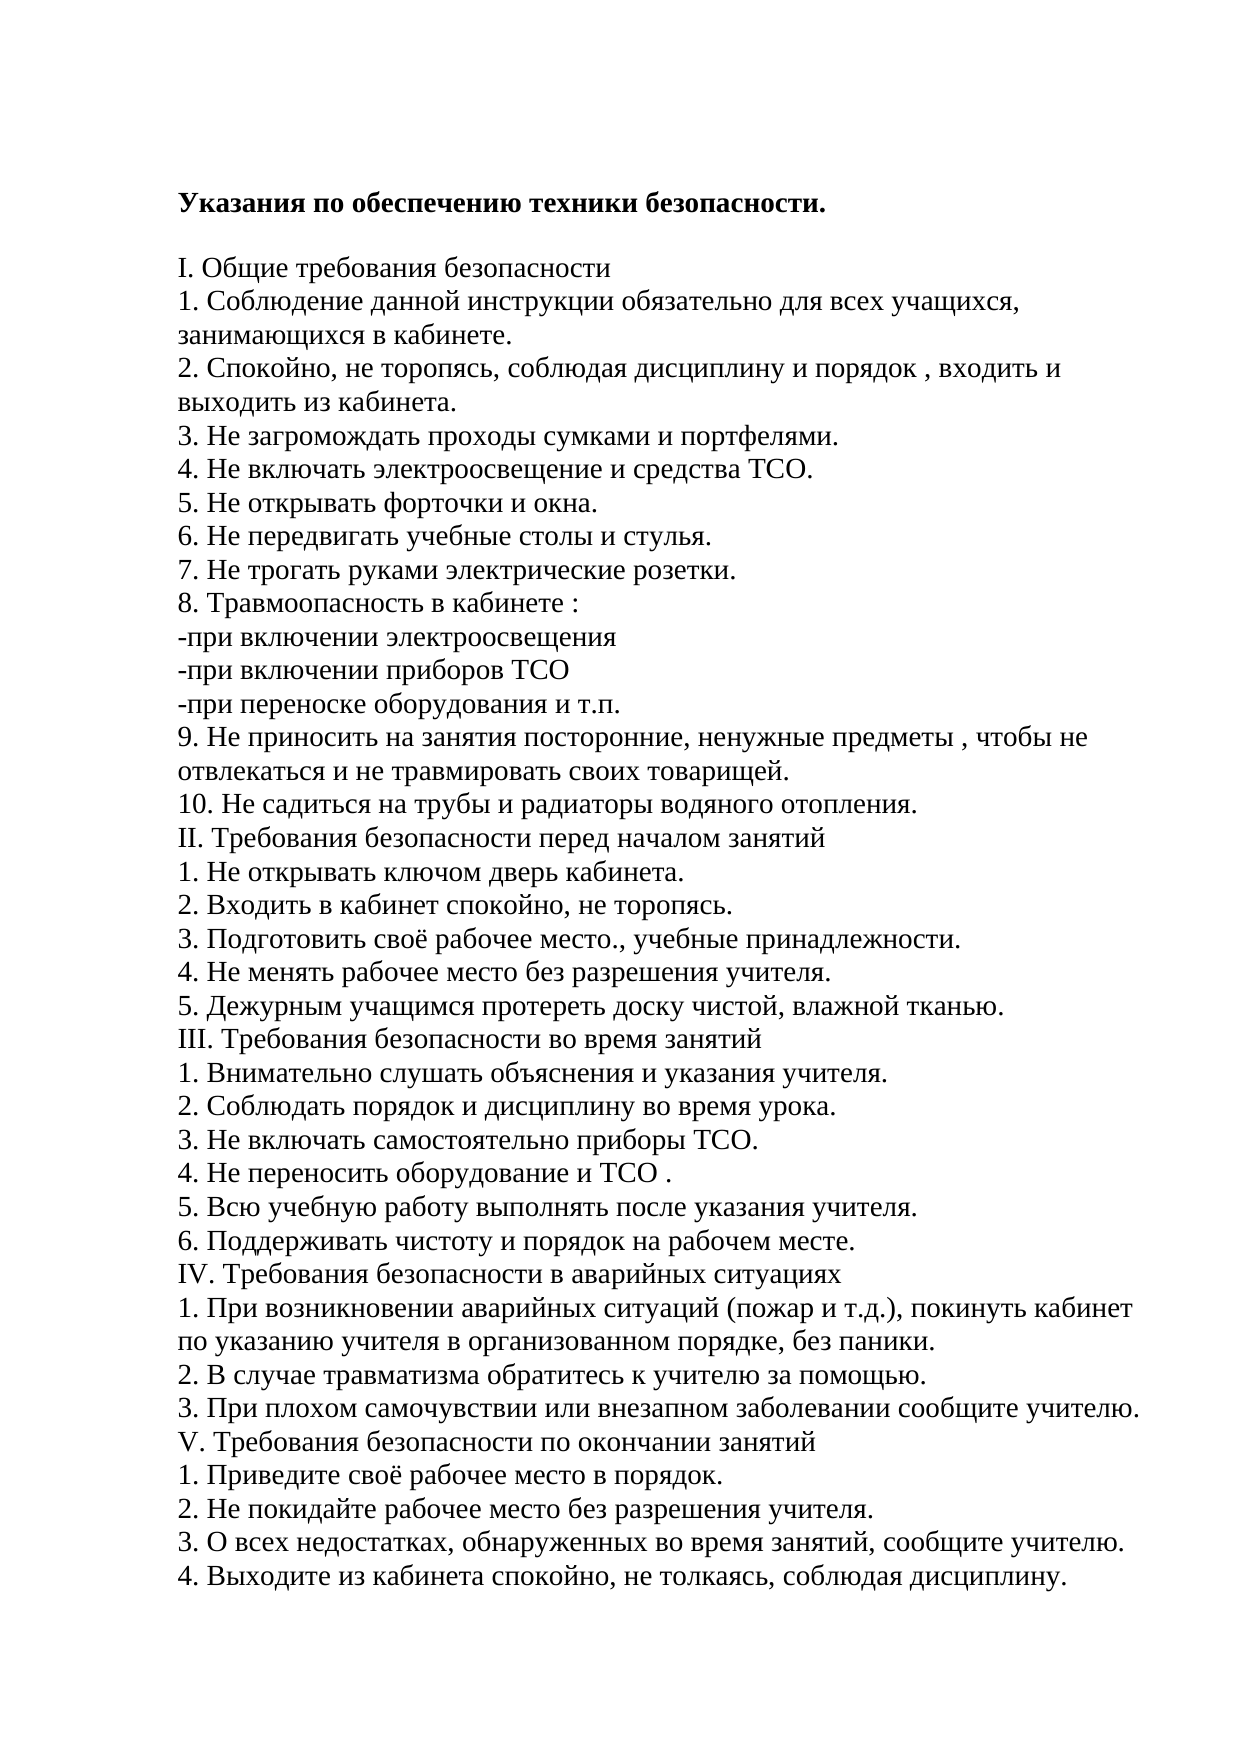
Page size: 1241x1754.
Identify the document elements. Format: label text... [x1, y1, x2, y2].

text IV. Требования безопасности в аварийных ситуациях [177, 1256, 1152, 1290]
text V. Требования безопасности по окончании занятий [177, 1424, 1152, 1457]
text 1. Не открывать ключом дверь кабинета. 2. Входить в кабинет спокойно, не торопясь. 3. Подготовить своё рабочее место., учебные принадлежности. 4. Не менять рабочее место без разрешения учителя. 5. Дежурным учащимся протереть доску чистой, влажной тканью. [177, 854, 1152, 1021]
text 1. Приведите своё рабочее место в порядок. 2. Не покидайте рабочее место без разрешения учителя. 3. О всех недостатках, обнаруженных во время занятий, сообщите учителю. 4. Выходите из кабинета спокойно, не толкаясь, соблюдая дисциплину. [177, 1457, 1152, 1592]
text II. Требования безопасности перед началом занятий [177, 820, 1152, 854]
text 1. Внимательно слушать объяснения и указания учителя. 2. Соблюдать порядок и дисциплину во время урока. 3. Не включать самостоятельно приборы ТСО. 4. Не переносить оборудование и ТСО . 5. Всю учебную работу выполнять после указания учителя. 6. Поддерживать чистоту и порядок на рабочем месте. [177, 1055, 1152, 1256]
text 1. Соблюдение данной инструкции обязательно для всех учащихся, занимающихся в кабинете. 2. Спокойно, не торопясь, соблюдая дисциплину и порядок , входить и выходить из кабинета. 3. Не загромождать проходы сумками и портфелями. 4. Не включать электроосвещение и средства ТСО. 5. Не открывать форточки и окна. 6. Не передвигать учебные столы и стулья. 7. Не трогать руками электрические розетки. 8. Травмоопасность в кабинете : -при включении электроосвещения -при включении приборов ТСО -при переноске оборудования и т.п. 9. Не приносить на занятия посторонние, ненужные предметы , чтобы не отвлекаться и не травмировать своих товарищей. 10. Не садиться на трубы и радиаторы водяного отопления. [177, 283, 1152, 820]
text 1. При возникновении аварийных ситуаций (пожар и т.д.), покинуть кабинет по указанию учителя в организованном порядке, без паники. 2. В случае травматизма обратитесь к учителю за помощью. 3. При плохом самочувствии или внезапном заболевании сообщите учителю. [177, 1290, 1152, 1424]
text Указания по обеспечению техники безопасности. [177, 185, 1152, 219]
text III. Требования безопасности во время занятий [177, 1021, 1152, 1055]
text I. Общие требования безопасности [177, 219, 1152, 283]
